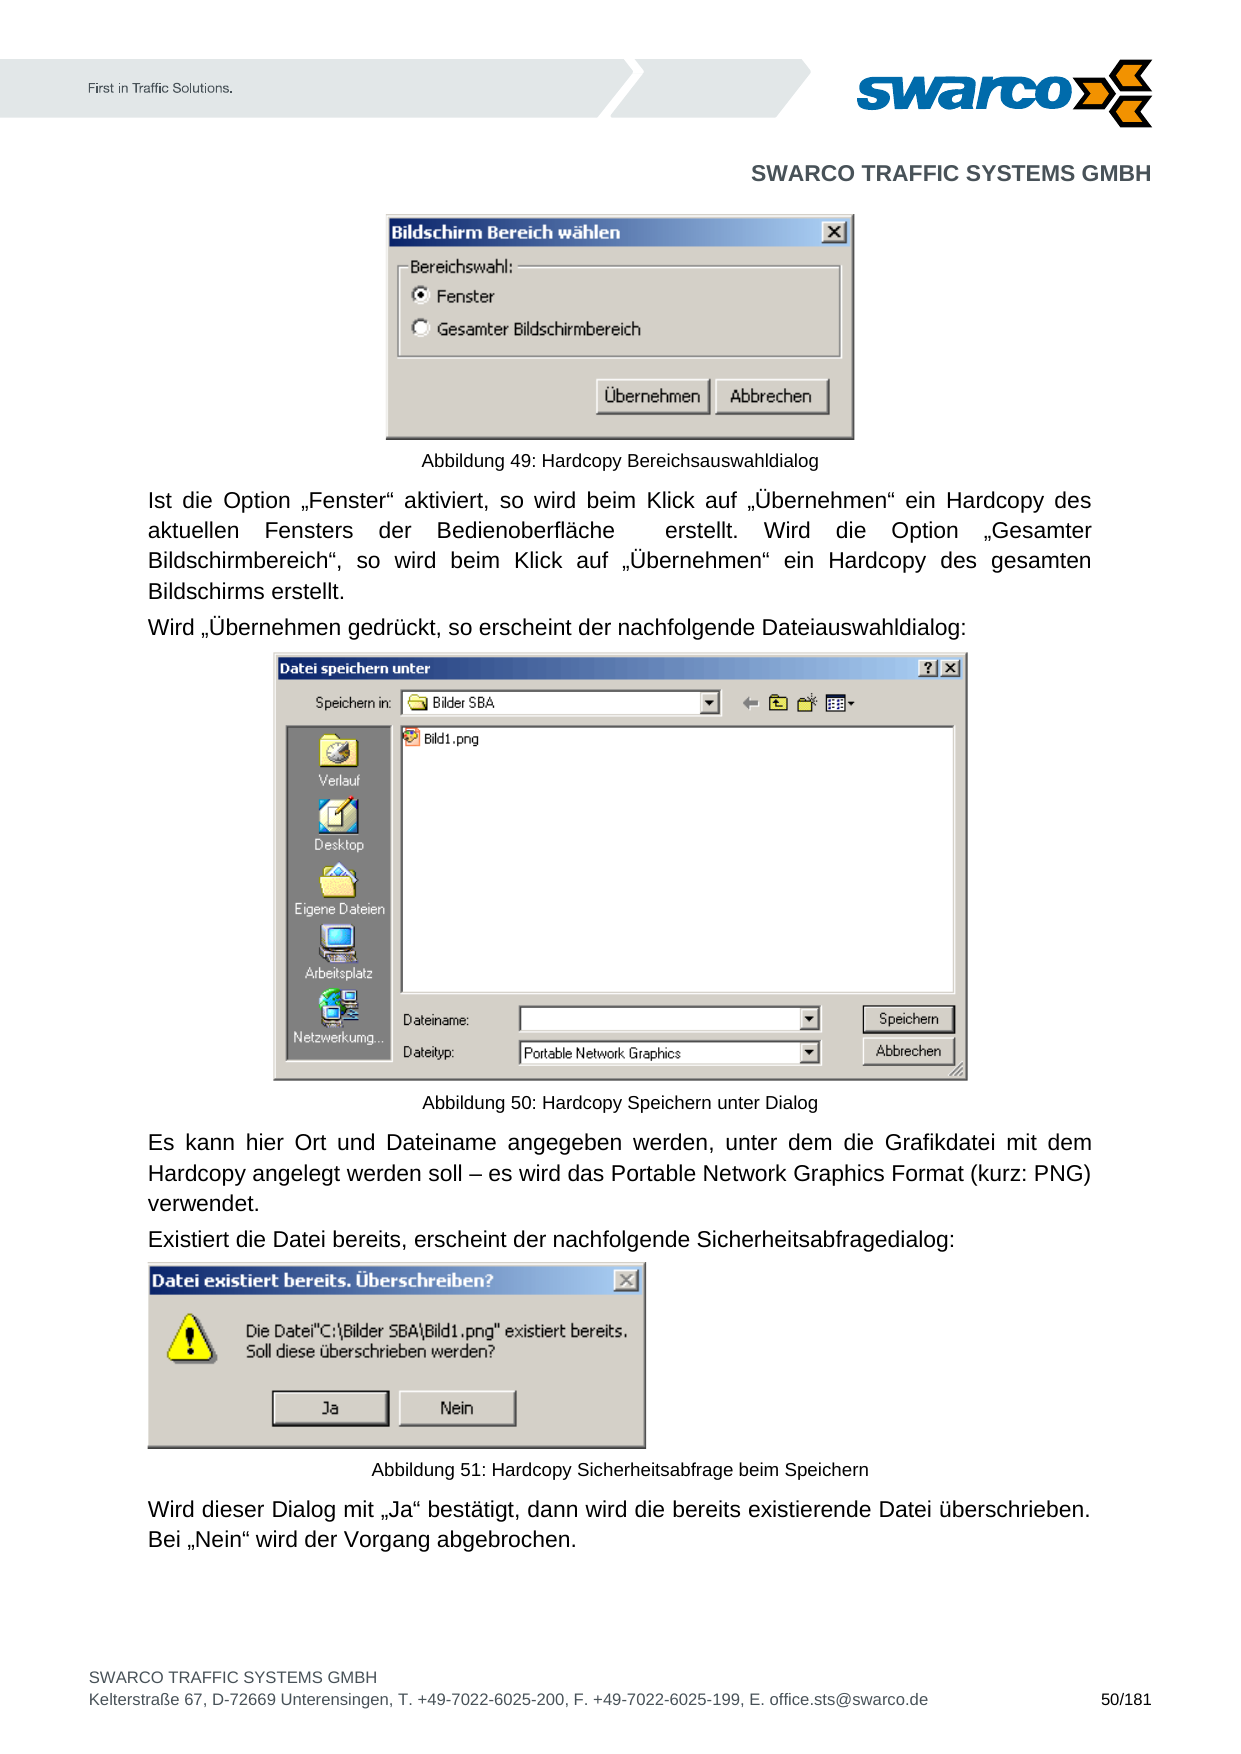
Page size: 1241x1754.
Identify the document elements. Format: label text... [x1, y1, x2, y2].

picture [147, 1262, 647, 1449]
text Existiert die Datei bereits, erscheint der nachfolgende Sicherheitsabfragedialog: [148, 1226, 1092, 1252]
text Wird „Übernehmen gedrückt, so erscheint der nachfolgende Dateiauswahldialog: [148, 614, 1092, 641]
picture [271, 650, 969, 1082]
text Abbildung 50: Hardcopy Speichern unter Dialog [148, 1092, 1092, 1113]
picture [385, 214, 855, 440]
text Abbildung 51: Hardcopy Sicherheitsabfrage beim Speichern [148, 1459, 1092, 1480]
text Abbildung 49: Hardcopy Bereichsauswahldialog [148, 450, 1092, 471]
text Es kann hier Ort und Dateiname angegeben werden, unter dem die Grafikdatei mit dem Hardcopy angelegt werden soll – es wird das Portable Network Graphics Format (kurz: PNG) verwendet. [148, 1129, 1092, 1216]
text Wird dieser Dialog mit „Ja“ bestätigt, dann wird die bereits existierende Datei überschrieben. Bei „Nein“ wird der Vorgang abgebrochen. [148, 1496, 1092, 1552]
text Ist die Option „Fenster“ aktiviert, so wird beim Klick auf „Übernehmen“ ein Hardcopy des aktuellen Fensters der Bedienoberfläche erstellt. Wird die Option „Gesamter Bildschirmbereich“, so wird beim Klick auf „Übernehmen“ ein Hardcopy des gesamten Bildschirms erstellt. [148, 487, 1092, 604]
